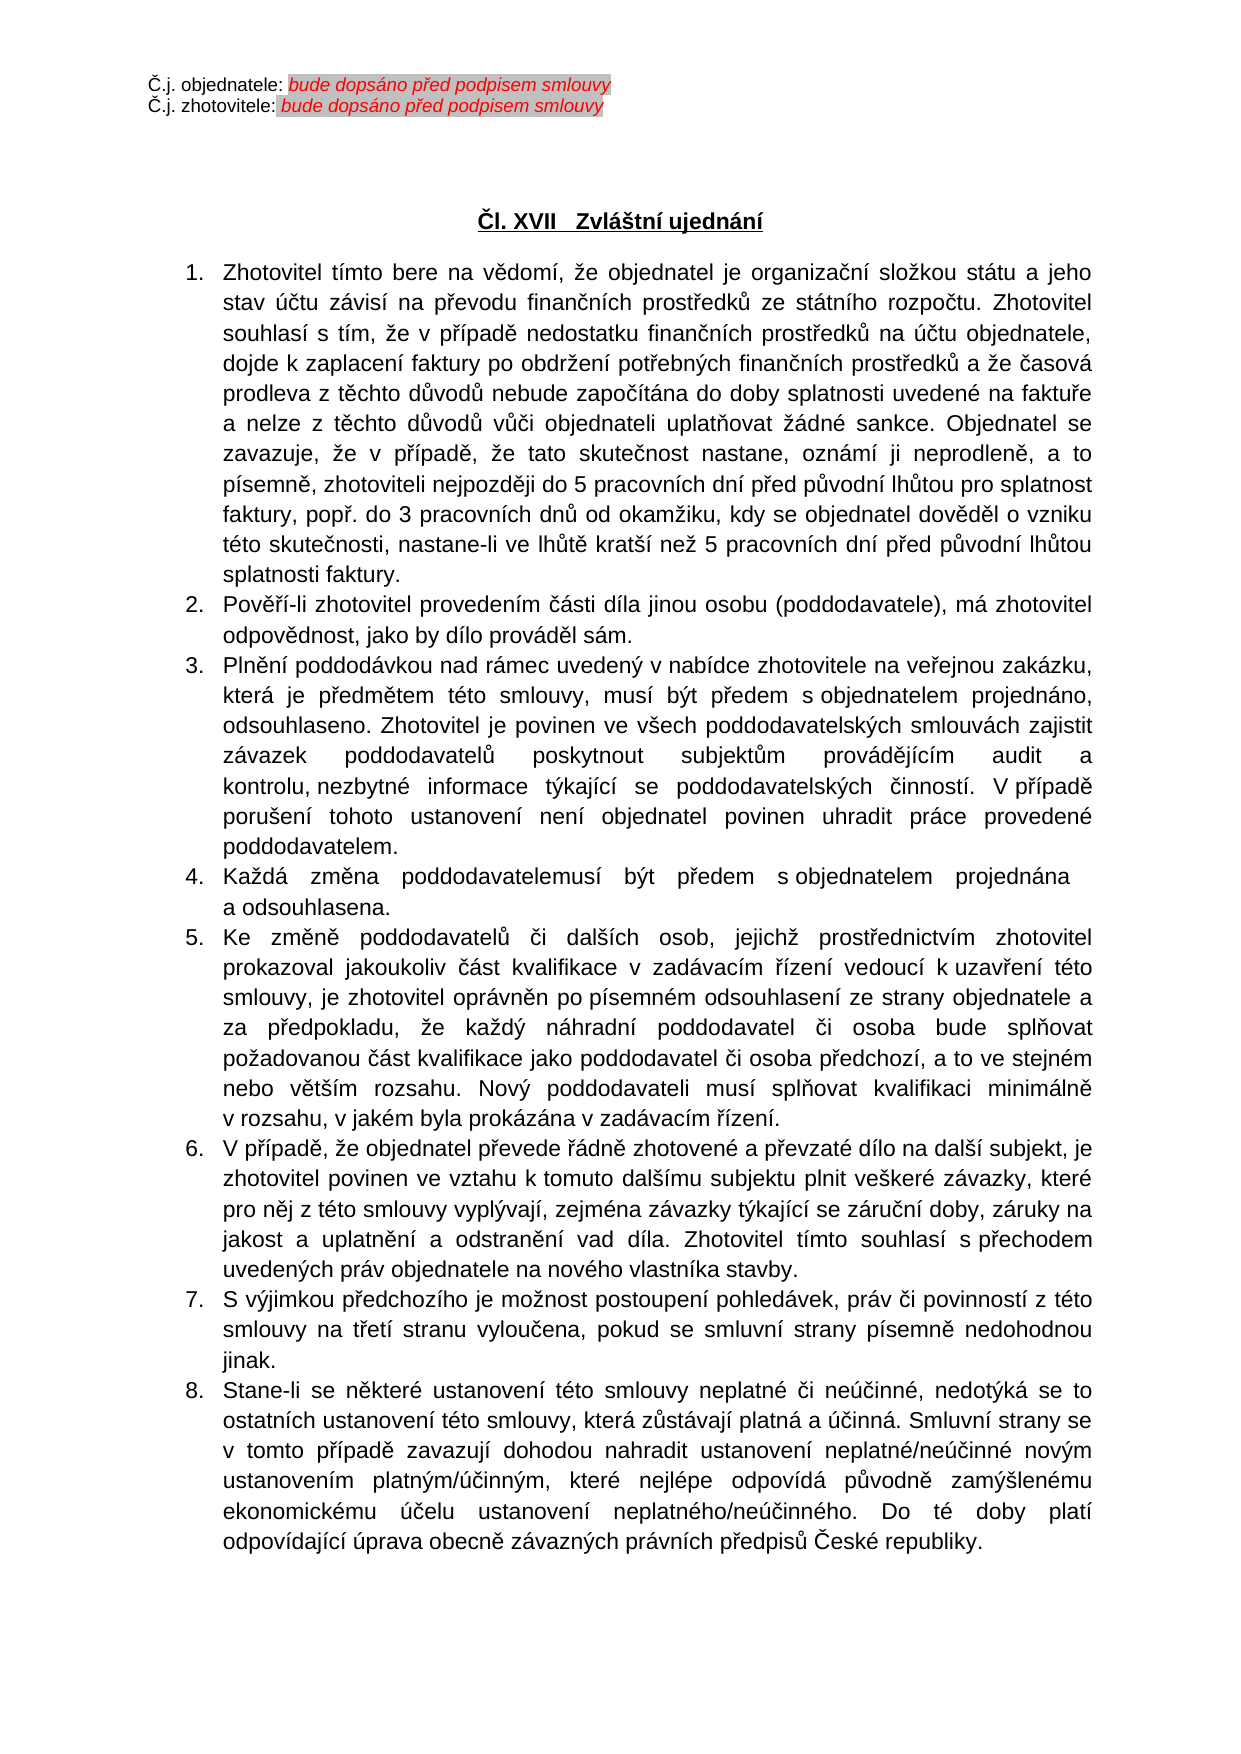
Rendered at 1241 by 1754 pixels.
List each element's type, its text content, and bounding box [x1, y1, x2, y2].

list S výjimkou předchozího je možnost postoupení pohledávek, práv či povinností z této smlouvy na třetí stranu vyloučena, pokud se smluvní strany písemně nedohodnou jinak. [185, 1286, 1093, 1373]
list Stane-li se některé ustanovení této smlouvy neplatné či neúčinné, nedotýká se to ostatních ustanovení této smlouvy, která zůstávají platná a účinná. Smluvní strany se v tomto případě zavazují dohodou nahradit ustanovení neplatné/neúčinné novým ustanovením platným/účinným, které nejlépe odpovídá původně zamýšlenému ekonomickému účelu ustanovení neplatného/neúčinného. Do té doby platí odpovídající úprava obecně závazných právních předpisů České republiky. [185, 1377, 1093, 1554]
list Pověří-li zhotovitel provedením části díla jinou osobu (poddodavatele), má zhotovitel odpovědnost, jako by dílo prováděl sám. [185, 591, 1093, 648]
list Plnění poddodávkou nad rámec uvedený v nabídce zhotovitele na veřejnou zakázku, která je předmětem této smlouvy, musí být předem s objednatelem projednáno, odsouhlaseno. Zhotovitel je povinen ve všech poddodavatelských smlouvách zajistit závazek poddodavatelů poskytnout subjektům provádějícím audit a kontrolu, nezbytné informace týkající se poddodavatelských činností. V případě porušení tohoto ustanovení není objednatel povinen uhradit práce provedené poddodavatelem. [185, 652, 1093, 859]
text Čl. XVII Zvláštní ujednání [148, 208, 1093, 234]
list Zhotovitel tímto bere na vědomí, že objednatel je organizační složkou státu a jeho stav účtu závisí na převodu finančních prostředků ze státního rozpočtu. Zhotovitel souhlasí s tím, že v případě nedostatku finančních prostředků na účtu objednatele, dojde k zaplacení faktury po obdržení potřebných finančních prostředků a že časová prodleva z těchto důvodů nebude započítána do doby splatnosti uvedené na faktuře a nelze z těchto důvodů vůči objednateli uplatňovat žádné sankce. Objednatel se zavazuje, že v případě, že tato skutečnost nastane, oznámí ji neprodleně, a to písemně, zhotoviteli nejpozději do 5 pracovních dní před původní lhůtou pro splatnost faktury, popř. do 3 pracovních dnů od okamžiku, kdy se objednatel dověděl o vzniku této skutečnosti, nastane-li ve lhůtě kratší než 5 pracovních dní před původní lhůtou splatnosti faktury. [185, 259, 1093, 587]
list Ke změně poddodavatelů či dalších osob, jejichž prostřednictvím zhotovitel prokazoval jakoukoliv část kvalifikace v zadávacím řízení vedoucí k uzavření této smlouvy, je zhotovitel oprávněn po písemném odsouhlasení ze strany objednatele a za předpokladu, že každý náhradní poddodavatel či osoba bude splňovat požadovanou část kvalifikace jako poddodavatel či osoba předchozí, a to ve stejném nebo větším rozsahu. Nový poddodavateli musí splňovat kvalifikaci minimálně v rozsahu, v jakém byla prokázána v zadávacím řízení. [185, 924, 1093, 1131]
list Každá změna poddodavatelemusí být předem s objednatelem projednána a odsouhlasena. [185, 863, 1093, 920]
list V případě, že objednatel převede řádně zhotovené a převzaté dílo na další subjekt, je zhotovitel povinen ve vztahu k tomuto dalšímu subjektu plnit veškeré závazky, které pro něj z této smlouvy vyplývají, zejména závazky týkající se záruční doby, záruky na jakost a uplatnění a odstranění vad díla. Zhotovitel tímto souhlasí s přechodem uvedených práv objednatele na nového vlastníka stavby. [185, 1135, 1093, 1282]
